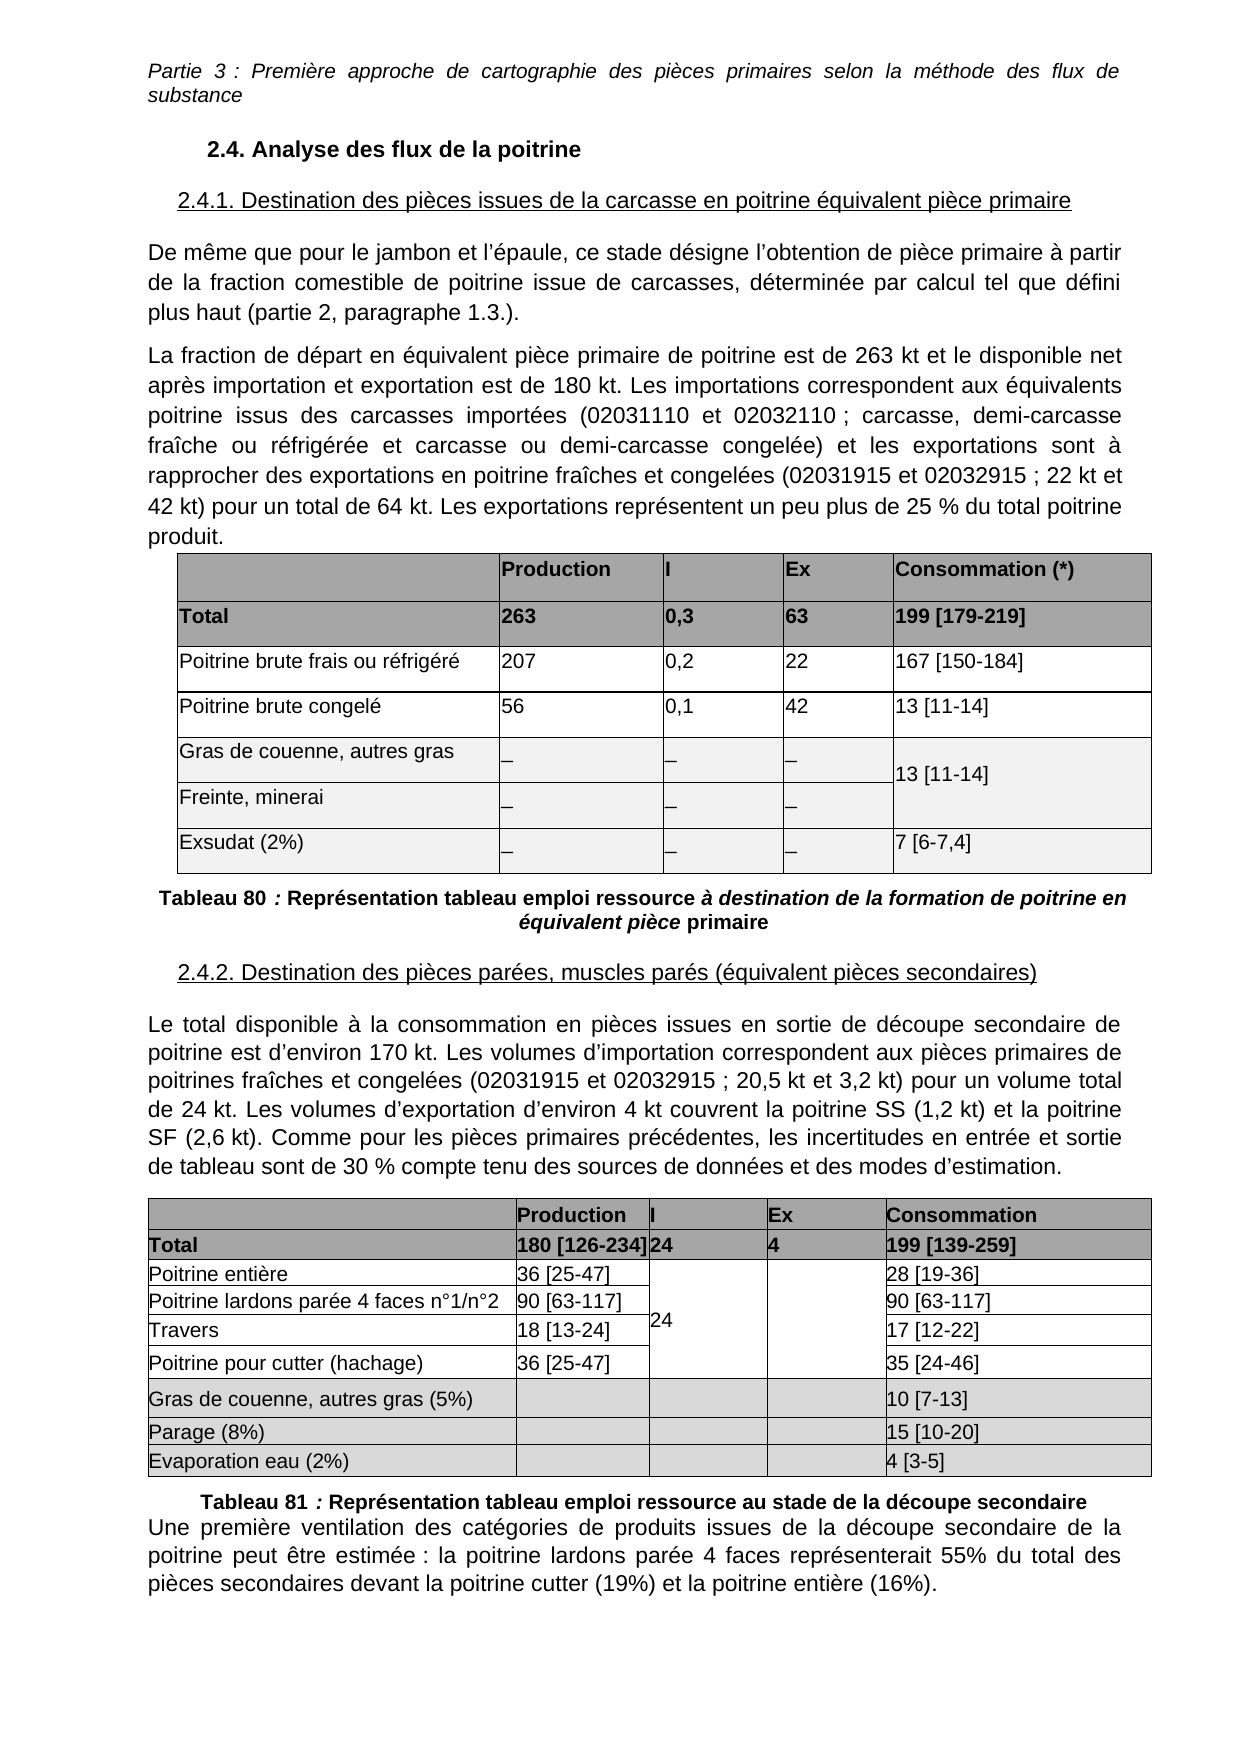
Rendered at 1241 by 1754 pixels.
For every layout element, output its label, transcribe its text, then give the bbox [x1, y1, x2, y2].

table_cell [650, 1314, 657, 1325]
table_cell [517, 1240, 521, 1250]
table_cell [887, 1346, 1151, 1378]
subtitle 2.4.1. Destination des pièces issues de la carcasse en poitrine équivalent pièce primaire [177, 187, 1122, 213]
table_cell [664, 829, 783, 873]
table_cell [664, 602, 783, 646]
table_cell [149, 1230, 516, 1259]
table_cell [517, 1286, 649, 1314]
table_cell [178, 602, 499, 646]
text Le total disponible à la consommation en pièces issues en sortie de découpe secondaire de poitrine est d’environ 170 kt. Les volumes d’importation correspondent aux pièces primaires de poitrines fraîches et congelées (02031915 et 02032915 ; 20,5 kt et 3,2 kt) pour un volume total de 24 kt. Les volumes d’exportation d’environ 4 kt couvrent la poitrine SS (1,2 kt) et la poitrine SF (2,6 kt). Comme pour les pièces primaires précédentes, les incertitudes en entrée et sortie de tableau sont de 30 % compte tenu des sources de données et des modes d’estimation. [148, 1011, 1122, 1179]
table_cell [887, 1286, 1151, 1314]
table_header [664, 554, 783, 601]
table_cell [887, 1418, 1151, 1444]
text La fraction de départ en équivalent pièce primaire de poitrine est de 263 kt et le disponible net après importation et exportation est de 180 kt. Les importations correspondent aux équivalents poitrine issus des carcasses importées (02031110 et 02032110 ; carcasse, demi-carcasse fraîche ou réfrigérée et carcasse ou demi-carcasse congelée) et les exportations sont à rapprocher des exportations en poitrine fraîches et congelées (02031915 et 02032915 ; 22 kt et 42 kt) pour un total de 64 kt. Les exportations représentent un peu plus de 25 % du total poitrine produit. [148, 342, 1122, 549]
subtitle 2.4.2. Destination des pièces parées, muscles parés (équivalent pièces secondaires) [177, 959, 1122, 986]
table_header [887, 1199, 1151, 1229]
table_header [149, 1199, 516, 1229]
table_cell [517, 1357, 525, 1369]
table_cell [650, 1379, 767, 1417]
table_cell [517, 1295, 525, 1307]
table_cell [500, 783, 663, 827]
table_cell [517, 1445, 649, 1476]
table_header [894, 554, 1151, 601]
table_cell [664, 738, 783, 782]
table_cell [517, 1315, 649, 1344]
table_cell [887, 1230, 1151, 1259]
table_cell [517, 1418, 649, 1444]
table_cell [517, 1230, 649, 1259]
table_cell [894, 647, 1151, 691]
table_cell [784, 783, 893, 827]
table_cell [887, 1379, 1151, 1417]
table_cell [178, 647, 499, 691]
text Tableau 82 : Représentation tableau emploi ressource au stade de la découpe secondaire [148, 1489, 1140, 1513]
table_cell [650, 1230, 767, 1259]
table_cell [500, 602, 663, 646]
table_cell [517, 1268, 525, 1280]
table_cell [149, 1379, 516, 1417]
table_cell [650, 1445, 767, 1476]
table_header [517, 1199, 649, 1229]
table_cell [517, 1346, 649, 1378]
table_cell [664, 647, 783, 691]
subtitle 2.4. Analyse des flux de la poitrine [207, 136, 1122, 162]
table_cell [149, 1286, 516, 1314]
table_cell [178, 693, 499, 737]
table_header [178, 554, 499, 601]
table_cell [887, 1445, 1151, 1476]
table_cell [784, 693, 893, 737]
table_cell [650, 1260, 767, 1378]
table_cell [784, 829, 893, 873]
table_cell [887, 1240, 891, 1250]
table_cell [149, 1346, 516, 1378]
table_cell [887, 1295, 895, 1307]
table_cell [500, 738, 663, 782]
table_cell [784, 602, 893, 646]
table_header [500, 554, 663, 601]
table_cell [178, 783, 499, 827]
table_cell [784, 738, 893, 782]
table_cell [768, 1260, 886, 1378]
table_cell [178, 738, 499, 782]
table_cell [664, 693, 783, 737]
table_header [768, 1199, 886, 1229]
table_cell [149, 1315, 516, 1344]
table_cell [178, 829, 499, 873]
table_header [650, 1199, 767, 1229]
text De même que pour le jambon et l’épaule, ce stade désigne l’obtention de pièce primaire à partir de la fraction comestible de poitrine issue de carcasses, déterminée par calcul tel que défini plus haut (partie 2, paragraphe 1.3.). [148, 238, 1122, 325]
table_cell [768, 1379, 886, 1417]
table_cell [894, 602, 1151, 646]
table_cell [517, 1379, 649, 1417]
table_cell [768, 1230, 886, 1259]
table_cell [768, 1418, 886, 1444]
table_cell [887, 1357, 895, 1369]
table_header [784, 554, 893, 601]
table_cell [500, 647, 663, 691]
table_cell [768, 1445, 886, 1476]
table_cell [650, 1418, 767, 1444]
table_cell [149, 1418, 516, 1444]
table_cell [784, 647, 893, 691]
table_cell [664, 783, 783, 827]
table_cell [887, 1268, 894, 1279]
text Une première ventilation des catégories de produits issues de la découpe secondaire de la poitrine peut être estimée : la poitrine lardons parée 4 faces représenterait 55% du total des pièces secondaires devant la poitrine cutter (19%) et la poitrine entière (16%). [148, 1513, 1122, 1597]
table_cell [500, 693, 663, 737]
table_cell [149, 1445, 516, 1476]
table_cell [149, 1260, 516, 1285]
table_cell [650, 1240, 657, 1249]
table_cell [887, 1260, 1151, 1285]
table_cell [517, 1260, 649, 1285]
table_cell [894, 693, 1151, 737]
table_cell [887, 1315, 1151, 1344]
text Tableau 81 : Représentation tableau emploi ressource à destination de la formation de poitrine en équivalent pièce primaire [148, 886, 1140, 934]
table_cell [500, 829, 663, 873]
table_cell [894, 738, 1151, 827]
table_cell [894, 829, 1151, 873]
